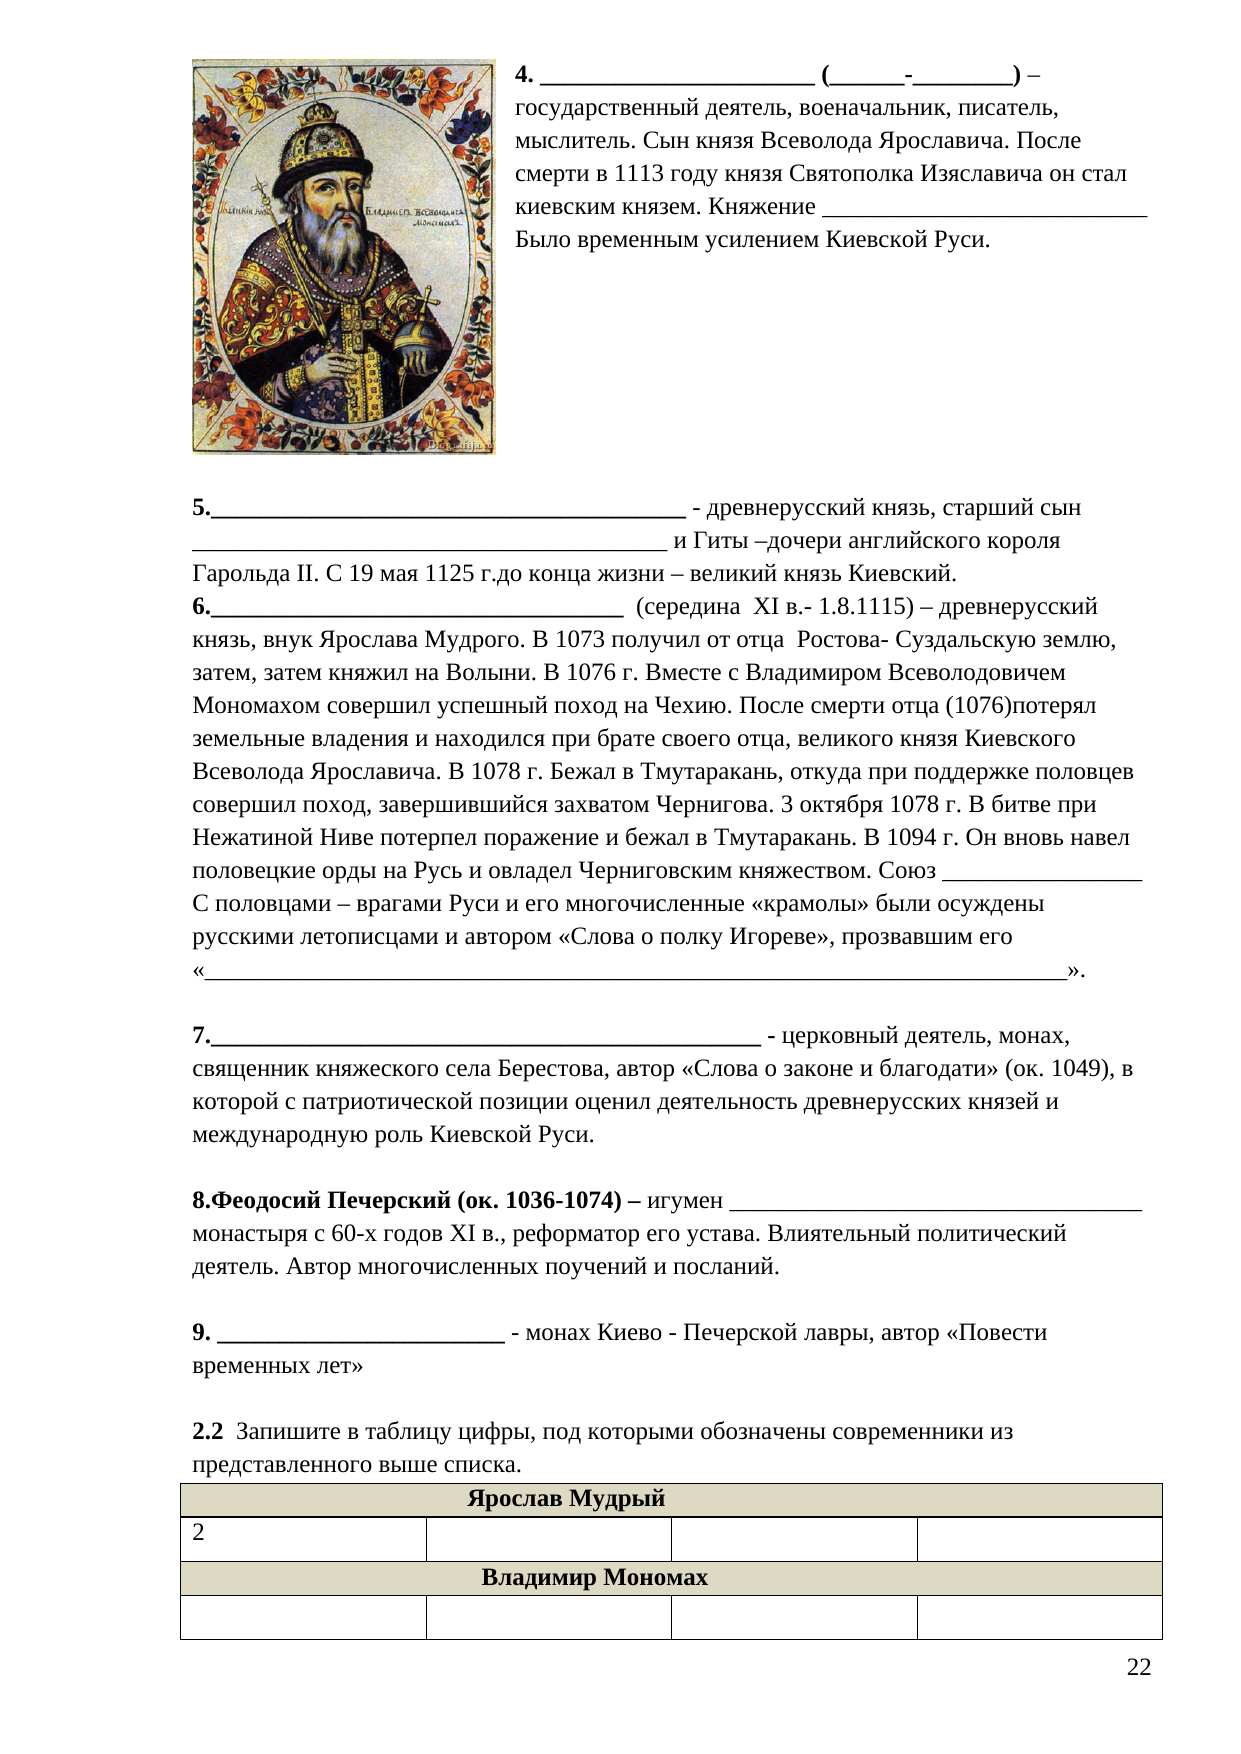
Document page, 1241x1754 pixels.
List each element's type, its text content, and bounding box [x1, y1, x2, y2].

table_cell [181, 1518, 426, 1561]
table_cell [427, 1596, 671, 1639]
text 8.Феодосий Печерский (ок. 1036-1074) – игумен _________________________________ [192, 1185, 1152, 1214]
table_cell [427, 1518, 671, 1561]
text 9. _______________________ - монах Киево - Печерской лавры, автор «Повести временных лет» [192, 1317, 1152, 1379]
text 6._________________________________ (середина XI в.- 1.8.1115) – древнерусский князь, внук Ярослава Мудрого. В 1073 получил от отца Ростова- Суздальскую землю, затем, затем княжил на Волыни. В 1076 г. Вместе с Владимиром Всеволодовичем Мономахом совершил успешный поход на Чехию. После смерти отца (1076)потерял земельные владения и находился при брате своего отца, великого князя Киевского Всеволода Ярославича. В 1078 г. Бежал в Тмутаракань, откуда при поддержке половцев совершил поход, завершившийся захватом Чернигова. 3 октября 1078 г. В битве при Нежатиной Ниве потерпел поражение и бежал в Тмутаракань. В 1094 г. Он вновь навел половецкие орды на Русь и овладел Черниговским княжеством. Союз ________________ [192, 591, 1152, 884]
text 2.2 Запишите в таблицу цифры, под которыми обозначены современники из представленного выше списка. [192, 1416, 1152, 1478]
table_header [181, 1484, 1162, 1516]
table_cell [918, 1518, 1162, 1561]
text монастыря с 60-х годов XI в., реформатор его устава. Влиятельный политический деятель. Автор многочисленных поучений и посланий. [192, 1218, 1152, 1280]
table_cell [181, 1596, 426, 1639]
text 7.____________________________________________ - церковный деятель, монах, священник княжеского села Берестова, автор «Слова о законе и благодати» (ок. 1049), в которой с патриотической позиции оценил деятельность древнерусских князей и международную роль Киевской Руси. [192, 1020, 1152, 1148]
text 4. ______________________ (______-________) –государственный деятель, военачальник, писатель, мыслитель. Сын князя Всеволода Ярославича. После смерти в 1113 году князя Святополка Изяславича он стал киевским князем. Княжение __________________________ [496, 59, 1152, 220]
text Было временным усилением Киевской Руси. [192, 224, 1152, 487]
text С половцами – врагами Руси и его многочисленные «крамолы» были осуждены русскими летописцами и автором «Слова о полку Игореве», прозвавшим его «_____________________________________________________________________». [192, 888, 1152, 983]
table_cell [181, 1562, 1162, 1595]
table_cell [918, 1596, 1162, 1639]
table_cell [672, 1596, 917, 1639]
text 5.______________________________________ - древнерусский князь, старший сын ______________________________________ и Гиты –дочери английского короля Гарольда II. С 19 мая 1125 г.до конца жизни – великий князь Киевский. [192, 492, 1152, 587]
picture [192, 59, 496, 455]
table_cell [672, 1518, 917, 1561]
